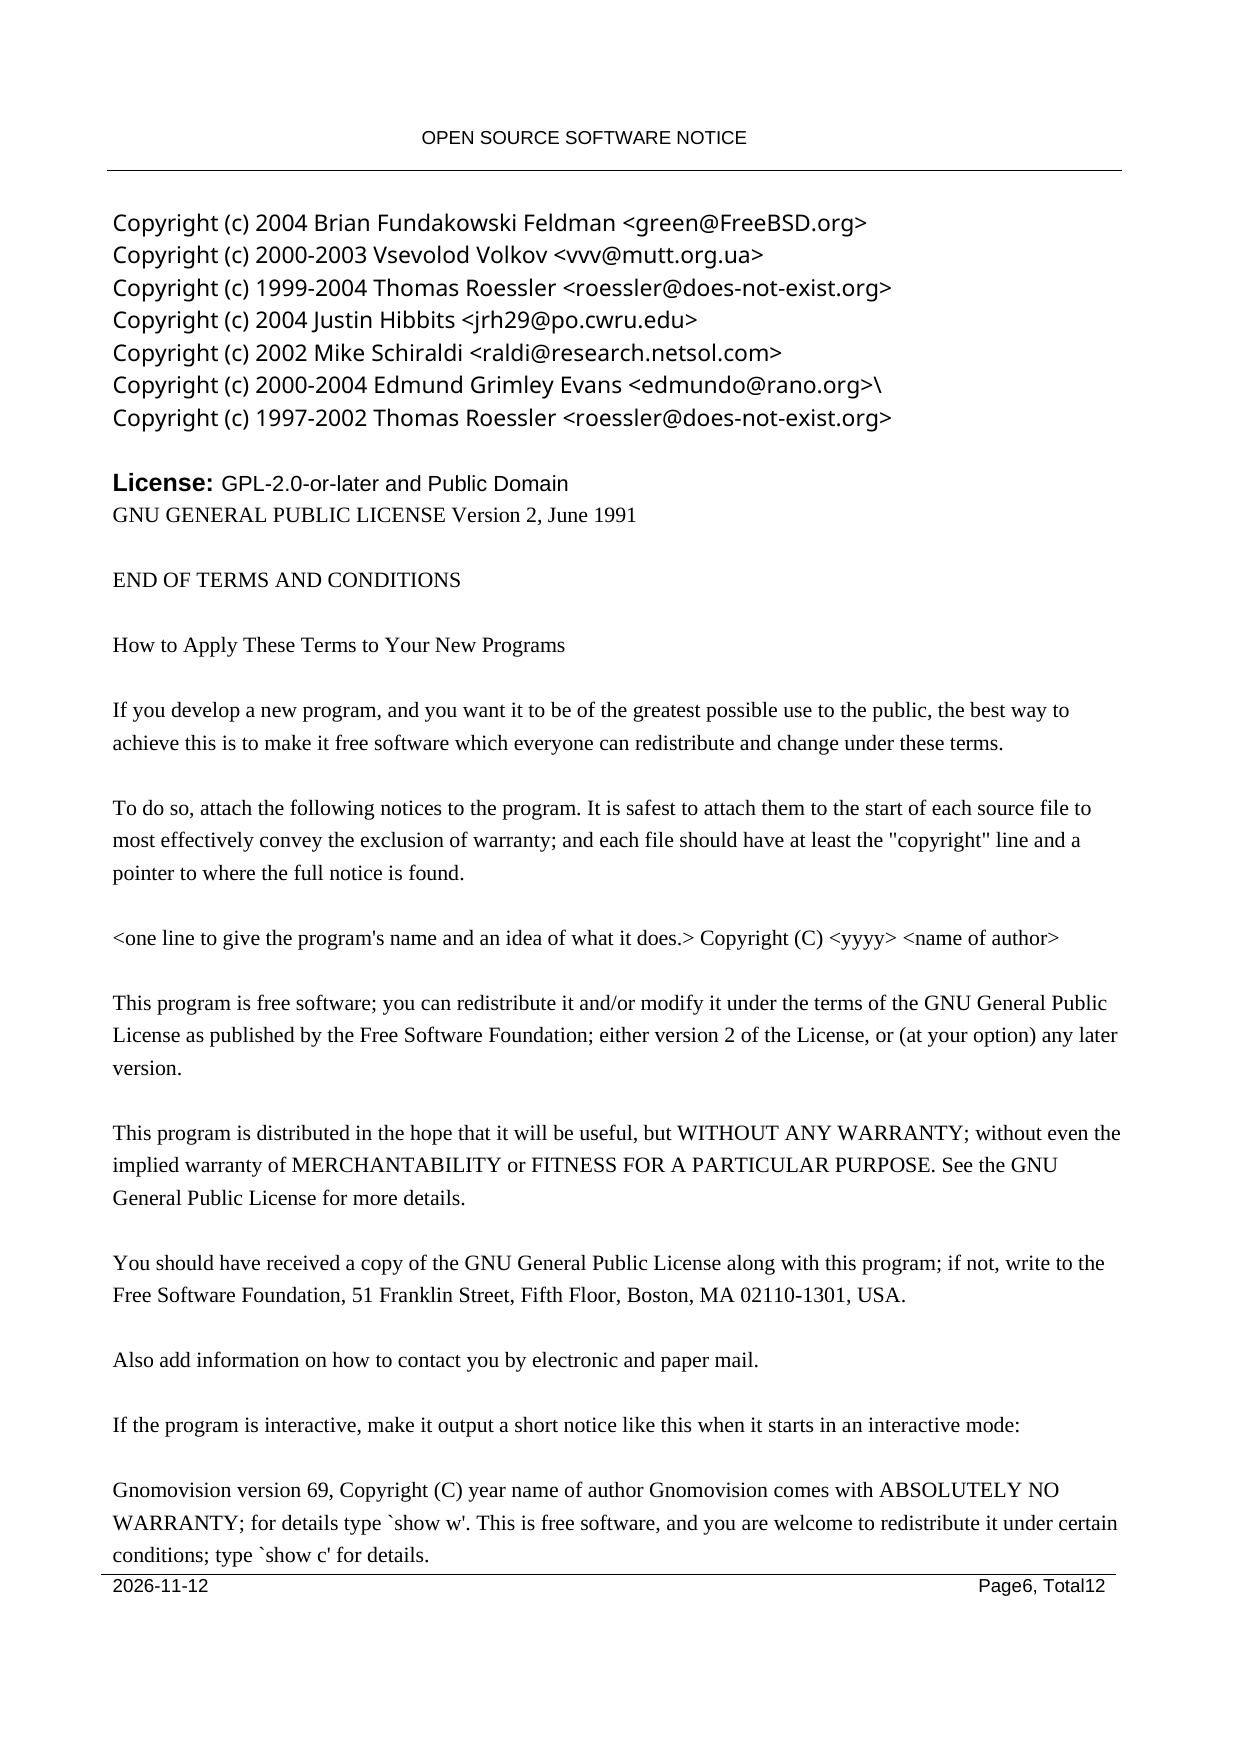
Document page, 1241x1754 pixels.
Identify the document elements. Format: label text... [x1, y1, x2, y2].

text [112, 499, 1128, 1571]
text License: GPL-2.0-or-later and Public Domain [112, 466, 1128, 499]
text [112, 206, 1128, 466]
